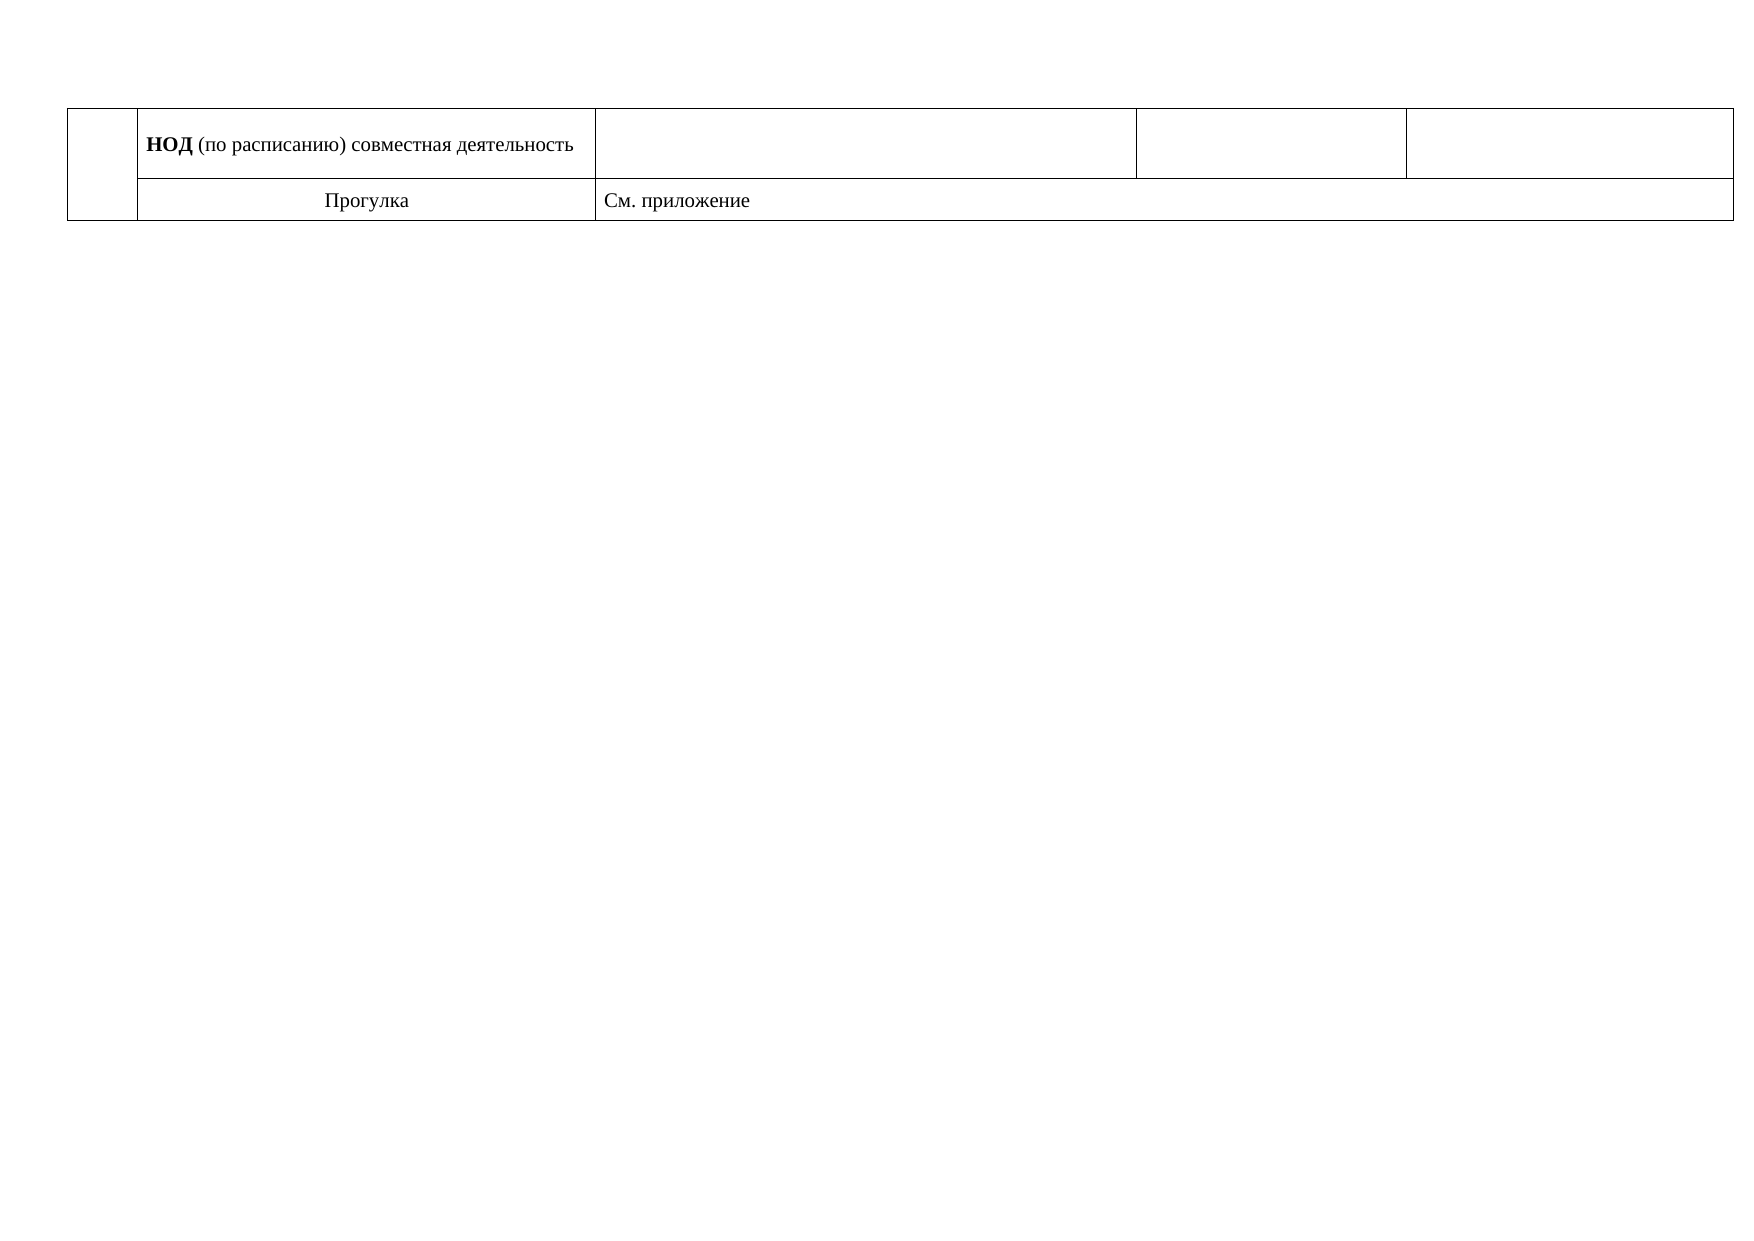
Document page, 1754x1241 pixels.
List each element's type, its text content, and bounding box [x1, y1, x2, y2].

table_cell [1407, 109, 1733, 178]
table_cell НОД (по расписанию) совместная деятельность [138, 109, 595, 178]
table_cell См. приложение [596, 179, 1733, 220]
table_cell Прогулка [138, 179, 595, 220]
table_cell [1137, 109, 1406, 178]
table_cell [596, 109, 1136, 178]
